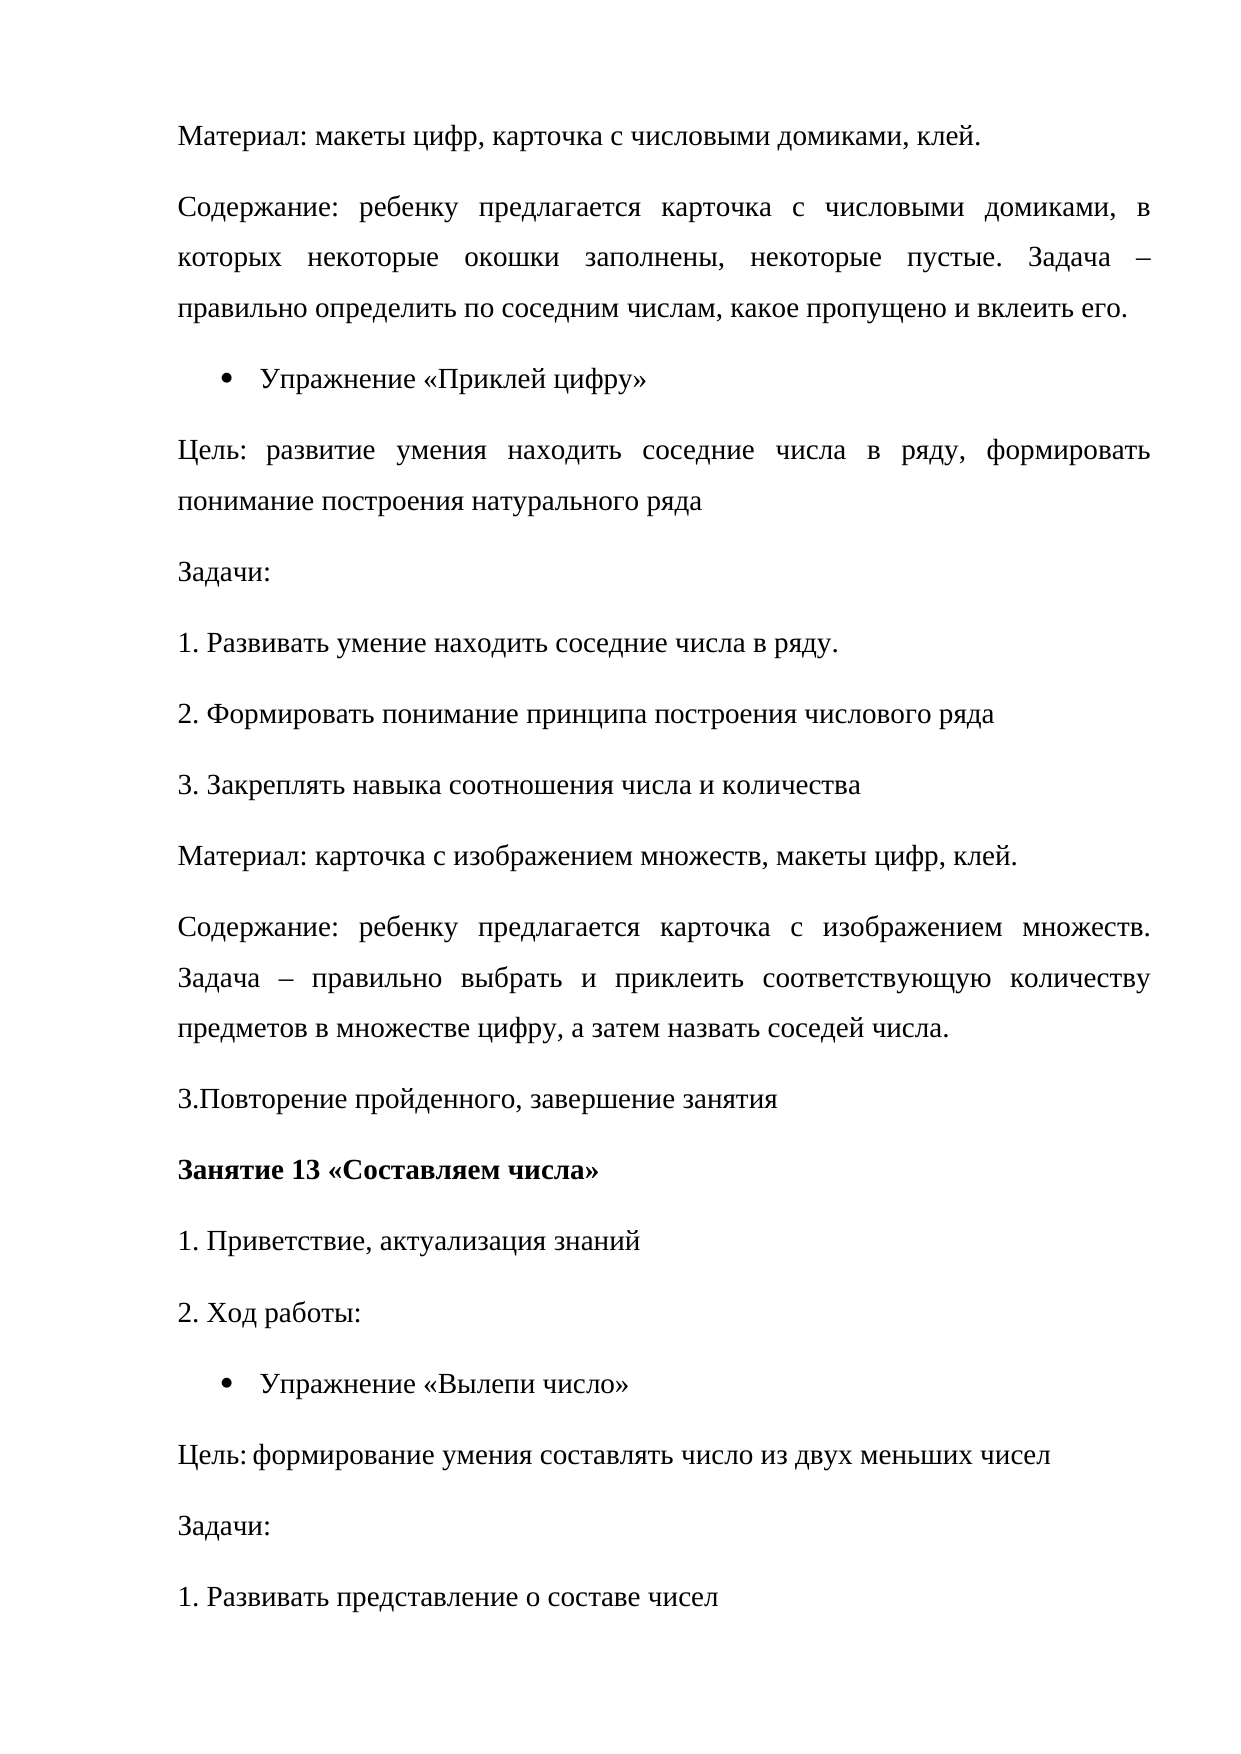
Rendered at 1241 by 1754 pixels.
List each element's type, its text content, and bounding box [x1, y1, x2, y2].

list Упражнение «Вылепи число» [222, 1366, 1152, 1399]
text Материал: макеты цифр, карточка с числовыми домиками, клей. [177, 118, 1152, 152]
text 1. Развивать умение находить соседние числа в ряду. [177, 625, 1152, 658]
list Упражнение «Приклей цифру» [222, 361, 1152, 395]
text Содержание: ребенку предлагается карточка с числовыми домиками, в которых некоторые окошки заполнены, некоторые пустые. Задача – правильно определить по соседним числам, какое пропущено и вклеить его. [177, 189, 1152, 323]
text Цель: формирование умения составлять число из двух меньших чисел [177, 1437, 1152, 1471]
text Материал: карточка с изображением множеств, макеты цифр, клей. [177, 838, 1152, 872]
text 2. Ход работы: [177, 1295, 1152, 1328]
text Содержание: ребенку предлагается карточка с изображением множеств. Задача – правильно выбрать и приклеить соответствующую количеству предметов в множестве цифру, а затем назвать соседей числа. [177, 909, 1152, 1044]
text Цель: развитие умения находить соседние числа в ряду, формировать понимание построения натурального ряда [177, 432, 1152, 516]
text Задачи: [177, 1508, 1152, 1542]
text 2. Формировать понимание принципа построения числового ряда [177, 696, 1152, 729]
text 3.Повторение пройденного, завершение занятия [177, 1081, 1152, 1115]
text 3. Закреплять навыка соотношения числа и количества [177, 767, 1152, 801]
text Занятие 13 «Составляем числа» [177, 1152, 1152, 1186]
text 1. Приветствие, актуализация знаний [177, 1223, 1152, 1257]
text Задачи: [177, 554, 1152, 587]
text 1. Развивать представление о составе чисел [177, 1579, 1152, 1613]
